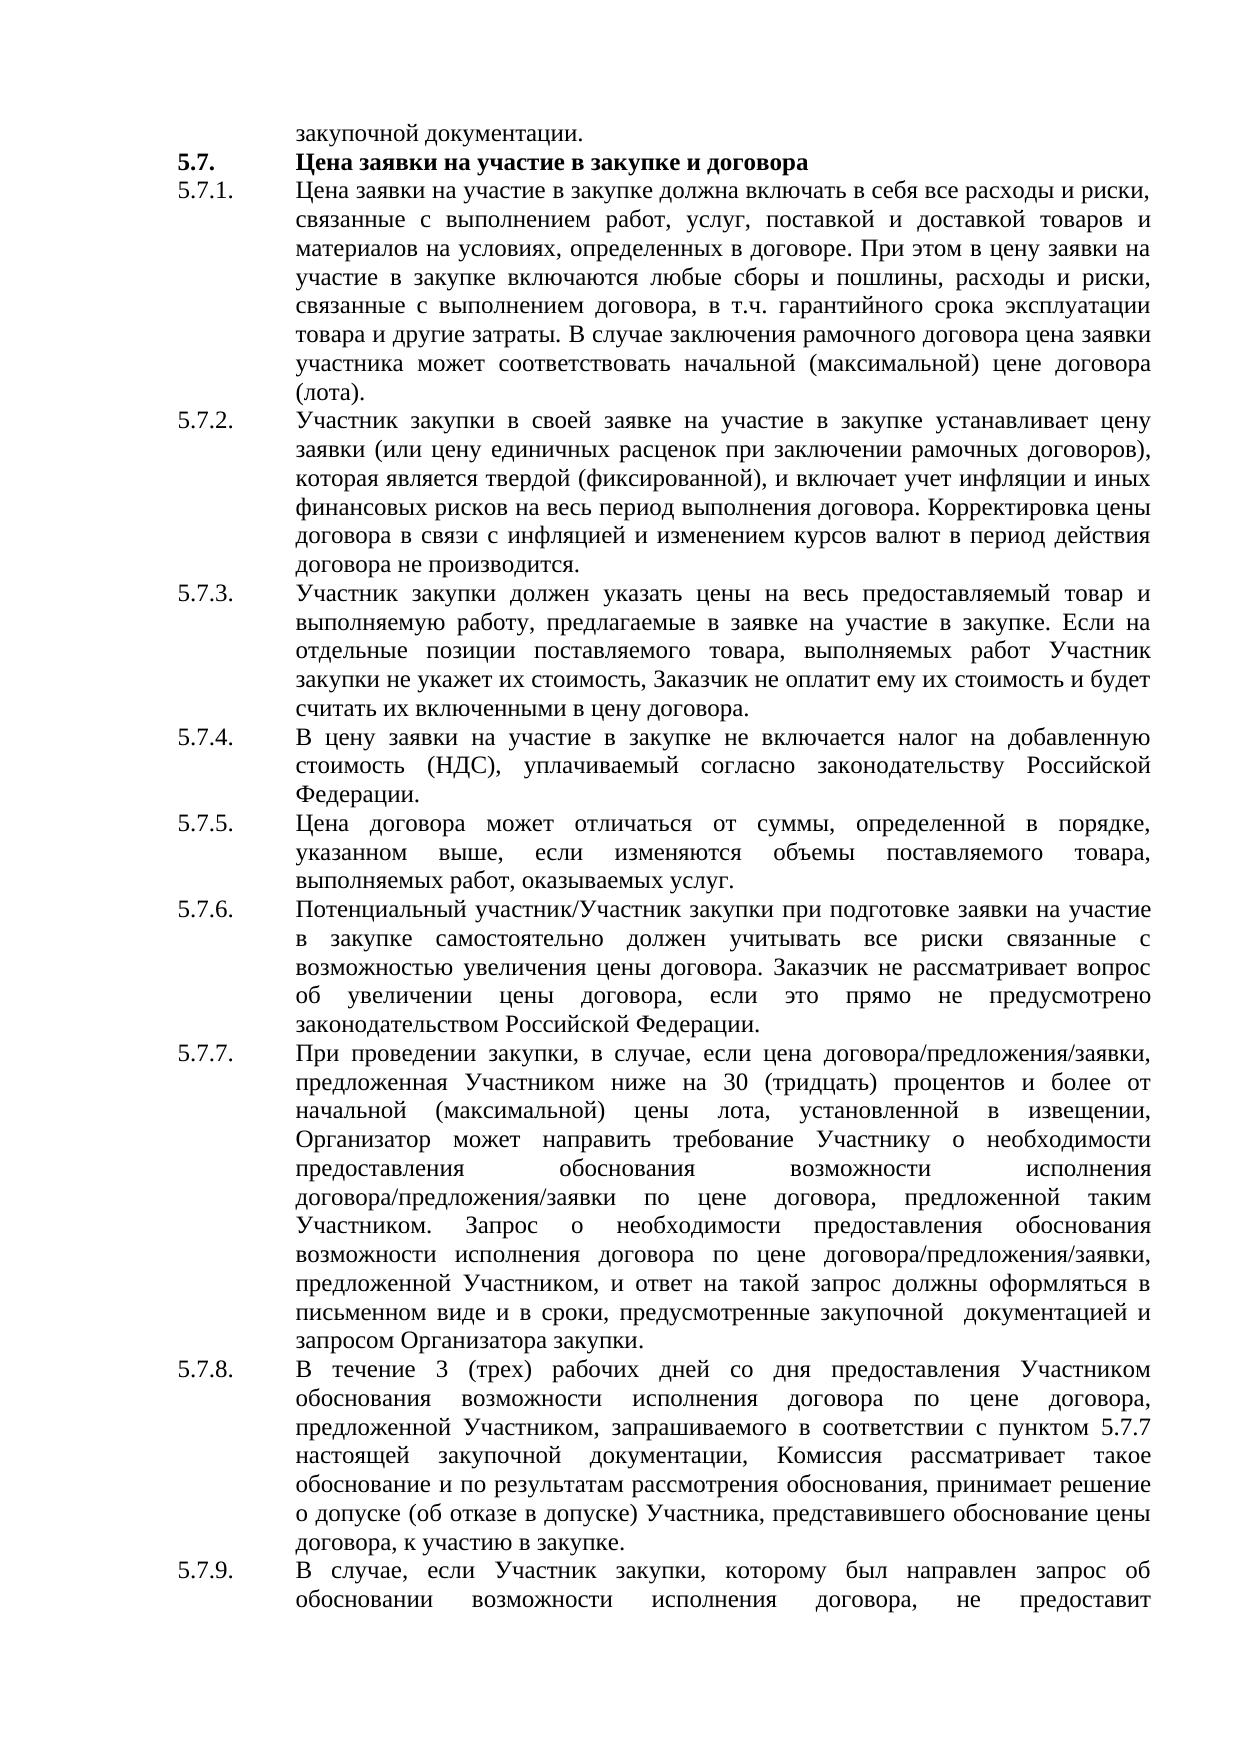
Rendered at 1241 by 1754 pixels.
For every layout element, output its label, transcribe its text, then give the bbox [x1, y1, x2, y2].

list При проведении закупки, в случае, если цена договора/предложения/заявки, предложенная Участником ниже на 30 (тридцать) процентов и более от начальной (максимальной) цены лота, установленной в извещении, Организатор может направить требование Участнику о необходимости предоставления обоснования возможности исполнения договора/предложения/заявки по цене договора, предложенной таким Участником. Запрос о необходимости предоставления обоснования возможности исполнения договора по цене договора/предложения/заявки, предложенной Участником, и ответ на такой запрос должны оформляться в письменном виде и в сроки, предусмотренные закупочной документацией и запросом Организатора закупки. [177, 1038, 1152, 1354]
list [177, 118, 1152, 147]
list Цена заявки на участие в закупке должна включать в себя все расходы и риски, связанные с выполнением работ, услуг, поставкой и доставкой товаров и материалов на условиях, определенных в договоре. При этом в цену заявки на участие в закупке включаются любые сборы и пошлины, расходы и риски, связанные с выполнением договора, в т.ч. гарантийного срока эксплуатации товара и другие затраты. В случае заключения рамочного договора цена заявки участника может соответствовать начальной (максимальной) цене договора (лота). [177, 176, 1152, 406]
list Участник закупки в своей заявке на участие в закупке устанавливает цену заявки (или цену единичных расценок при заключении рамочных договоров), которая является твердой (фиксированной), и включает учет инфляции и иных финансовых рисков на весь период выполнения договора. Корректировка цены договора в связи с инфляцией и изменением курсов валют в период действия договора не производится. [177, 406, 1152, 578]
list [177, 1556, 1152, 1613]
list Цена заявки на участие в закупке и договора [177, 147, 1152, 176]
list В цену заявки на участие в закупке не включается налог на добавленную стоимость (НДС), уплачиваемый согласно законодательству Российской Федерации. [177, 722, 1152, 808]
list Потенциальный участник/Участник закупки при подготовке заявки на участие в закупке самостоятельно должен учитывать все риски связанные с возможностью увеличения цены договора. Заказчик не рассматривает вопрос об увеличении цены договора, если это прямо не предусмотрено законодательством Российской Федерации. [177, 894, 1152, 1038]
list Участник закупки должен указать цены на весь предоставляемый товар и выполняемую работу, предлагаемые в заявке на участие в закупке. Если на отдельные позиции поставляемого товара, выполняемых работ Участник закупки не укажет их стоимость, Заказчик не оплатит ему их стоимость и будет считать их включенными в цену договора. [177, 578, 1152, 722]
list В течение 3 (трех) рабочих дней со дня предоставления Участником обоснования возможности исполнения договора по цене договора, предложенной Участником, запрашиваемого в соответствии с пунктом 5.7.7 настоящей закупочной документации, Комиссия рассматривает такое обоснование и по результатам рассмотрения обоснования, принимает решение о допуске (об отказе в допуске) Участника, представившего обоснование цены договора, к участию в закупке. [177, 1354, 1152, 1556]
list Цена договора может отличаться от суммы, определенной в порядке, указанном выше, если изменяются объемы поставляемого товара, выполняемых работ, оказываемых услуг. [177, 808, 1152, 894]
